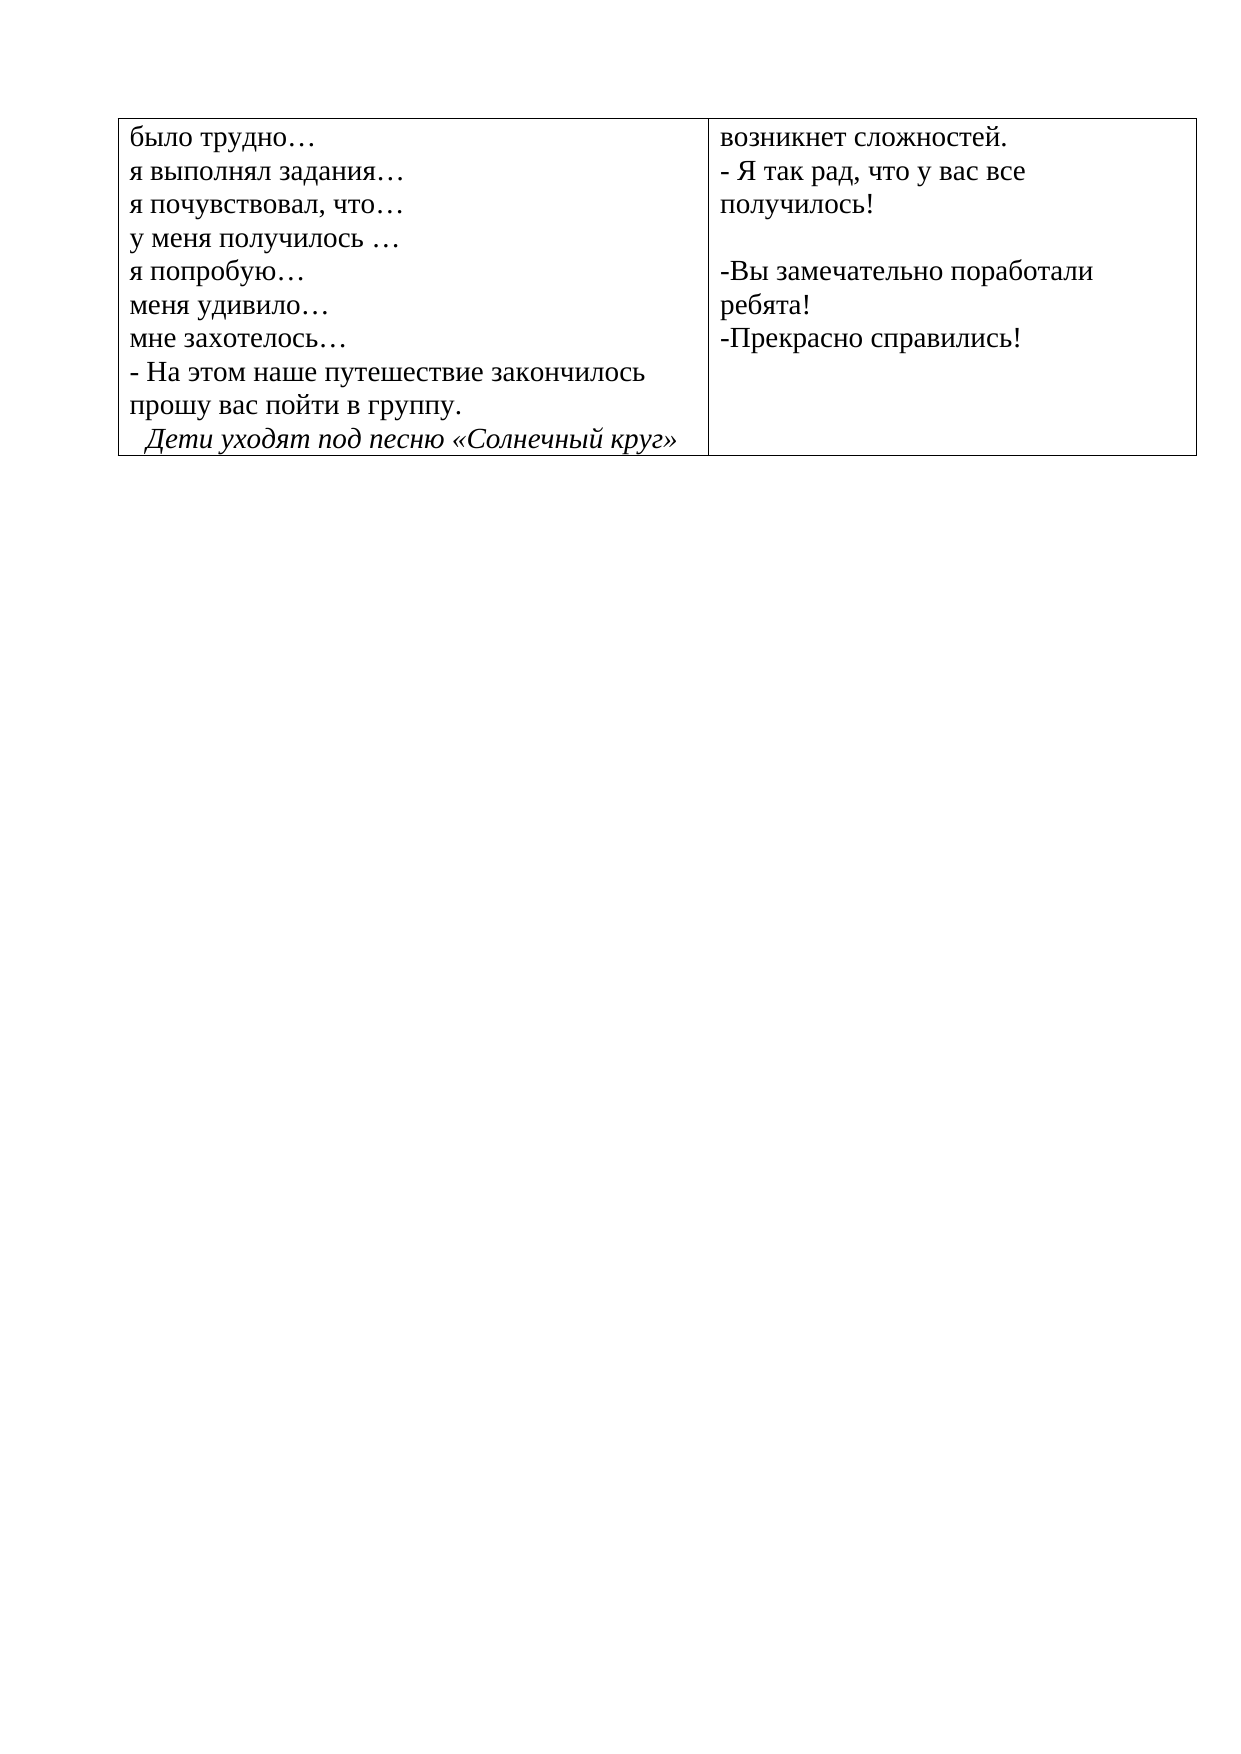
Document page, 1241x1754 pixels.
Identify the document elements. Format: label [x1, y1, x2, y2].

table_cell [119, 119, 708, 454]
table_cell [709, 119, 1196, 454]
